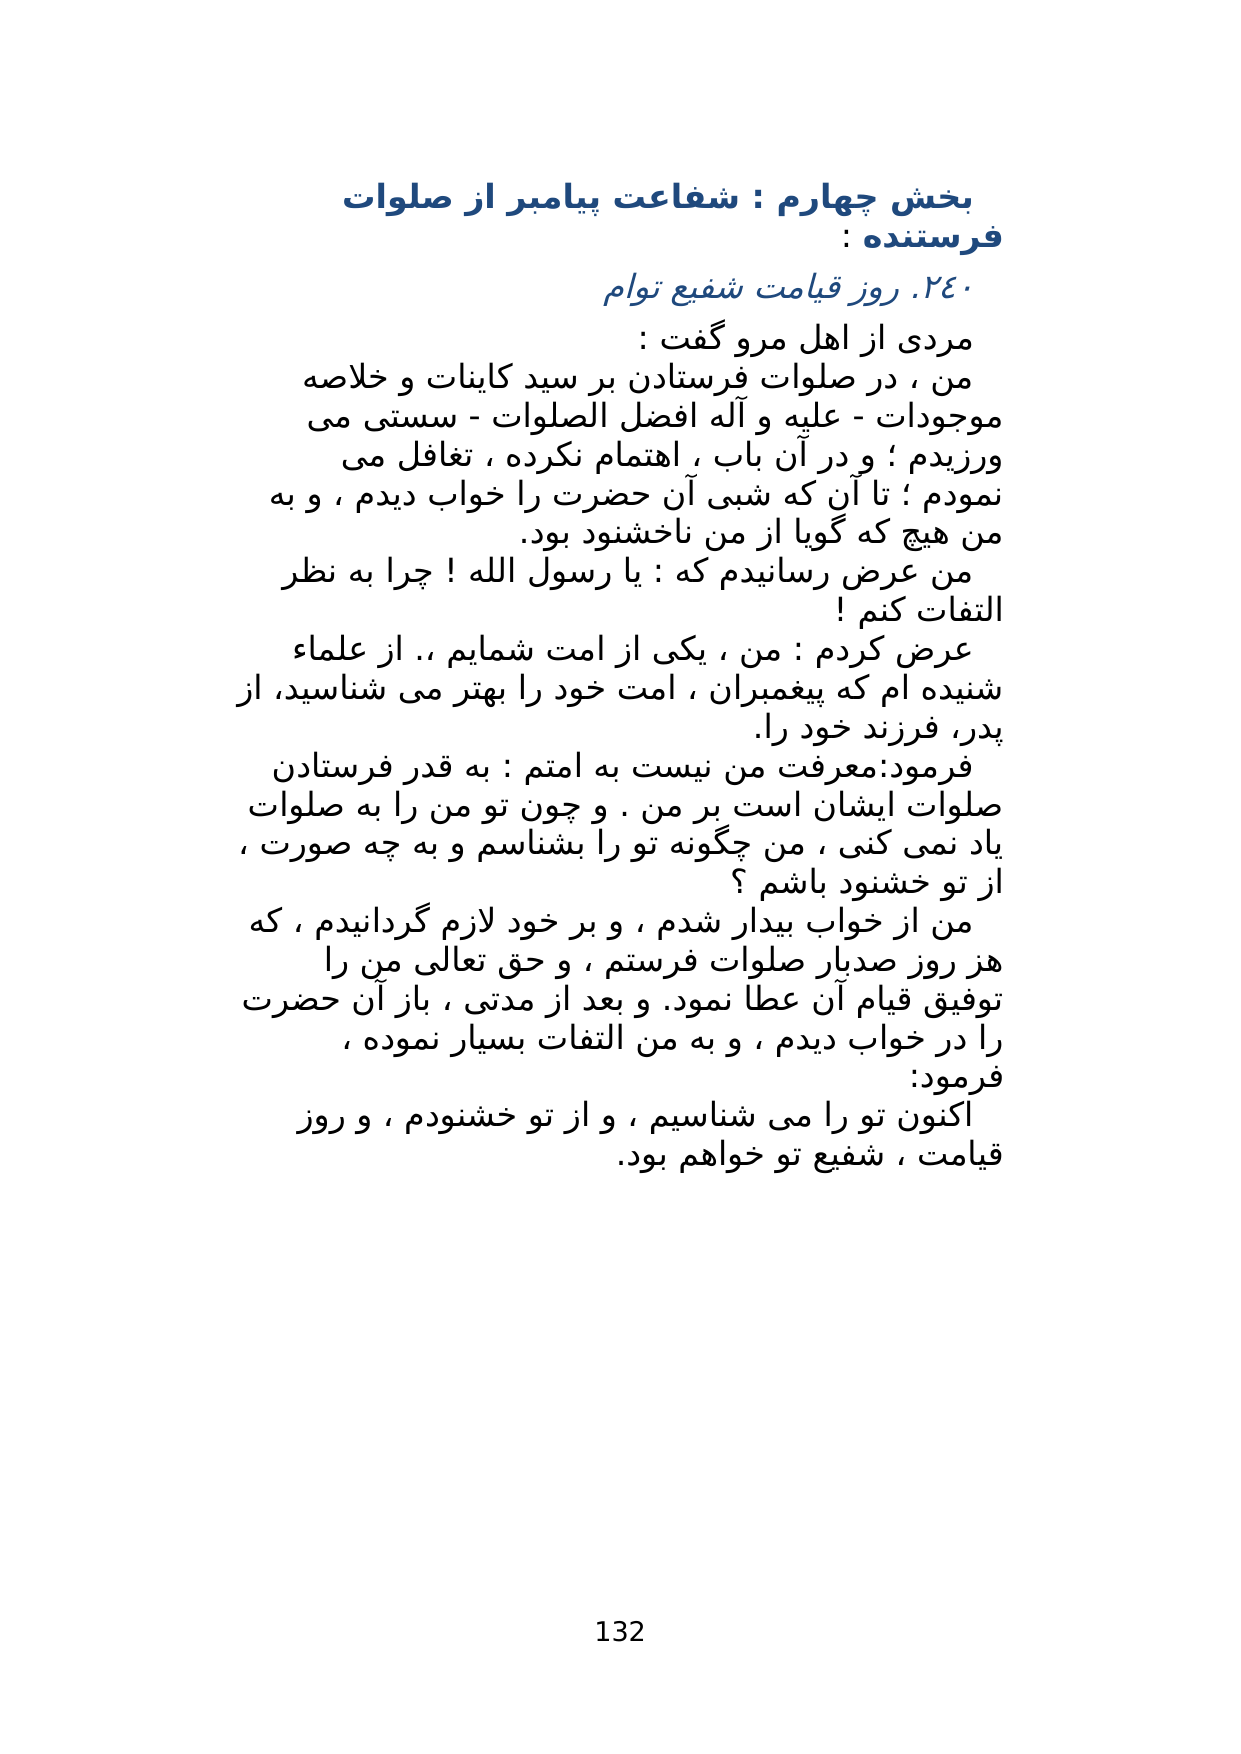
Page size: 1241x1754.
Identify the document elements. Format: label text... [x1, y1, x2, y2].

text من ، در صلوات فرستادن بر سيد كاينات و خلاصه موجودات - عليه و آله افضل الصلوات - سستى مى ورزيدم ؛ و در آن باب ، اهتمام نكرده ، تغافل مى نمودم ؛ تا آن كه شبى آن حضرت را خواب ديدم ، و به من هيچ كه گويا از من ناخشنود بود. [236, 358, 1004, 552]
text مردى از اهل مرو گفت : [236, 319, 1004, 358]
text عرض كردم : من ، يكى از امت شمايم ،. از علماء شنيده ام كه پيغمبران ، امت خود را بهتر مى شناسيد، از پدر، فرزند خود را. [236, 629, 1004, 746]
text من عرض رسانيدم كه : يا رسول الله ! چرا به نظر التفات كنم ! [236, 552, 1004, 629]
text من از خواب بيدار شدم ، و بر خود لازم گردانيدم ، كه هز روز صدبار صلوات فرستم ، و حق تعالى من را توفيق قيام آن عطا نمود. و بعد از مدتى ، باز آن حضرت را در خواب ديدم ، و به من التفات بسيار نموده ، فرمود: [236, 902, 1004, 1096]
text فرمود:معرفت من نيست به امتم : به قدر فرستادن صلوات ايشان است بر من . و چون تو من را به صلوات ياد نمى كنى ، من چگونه تو را بشناسم و به چه صورت ، از تو خشنود باشم ؟ [236, 746, 1004, 902]
text بخش چهارم : شفاعت پيامبر از صلوات فرستنده : [236, 177, 1004, 255]
text اكنون تو را مى شناسيم ، و از تو خشنودم ، و روز قيامت ، شفيع تو خواهم بود. [236, 1096, 1004, 1173]
subtitle ٢٤٠. روز قيامت شفيع توام [236, 267, 1004, 306]
